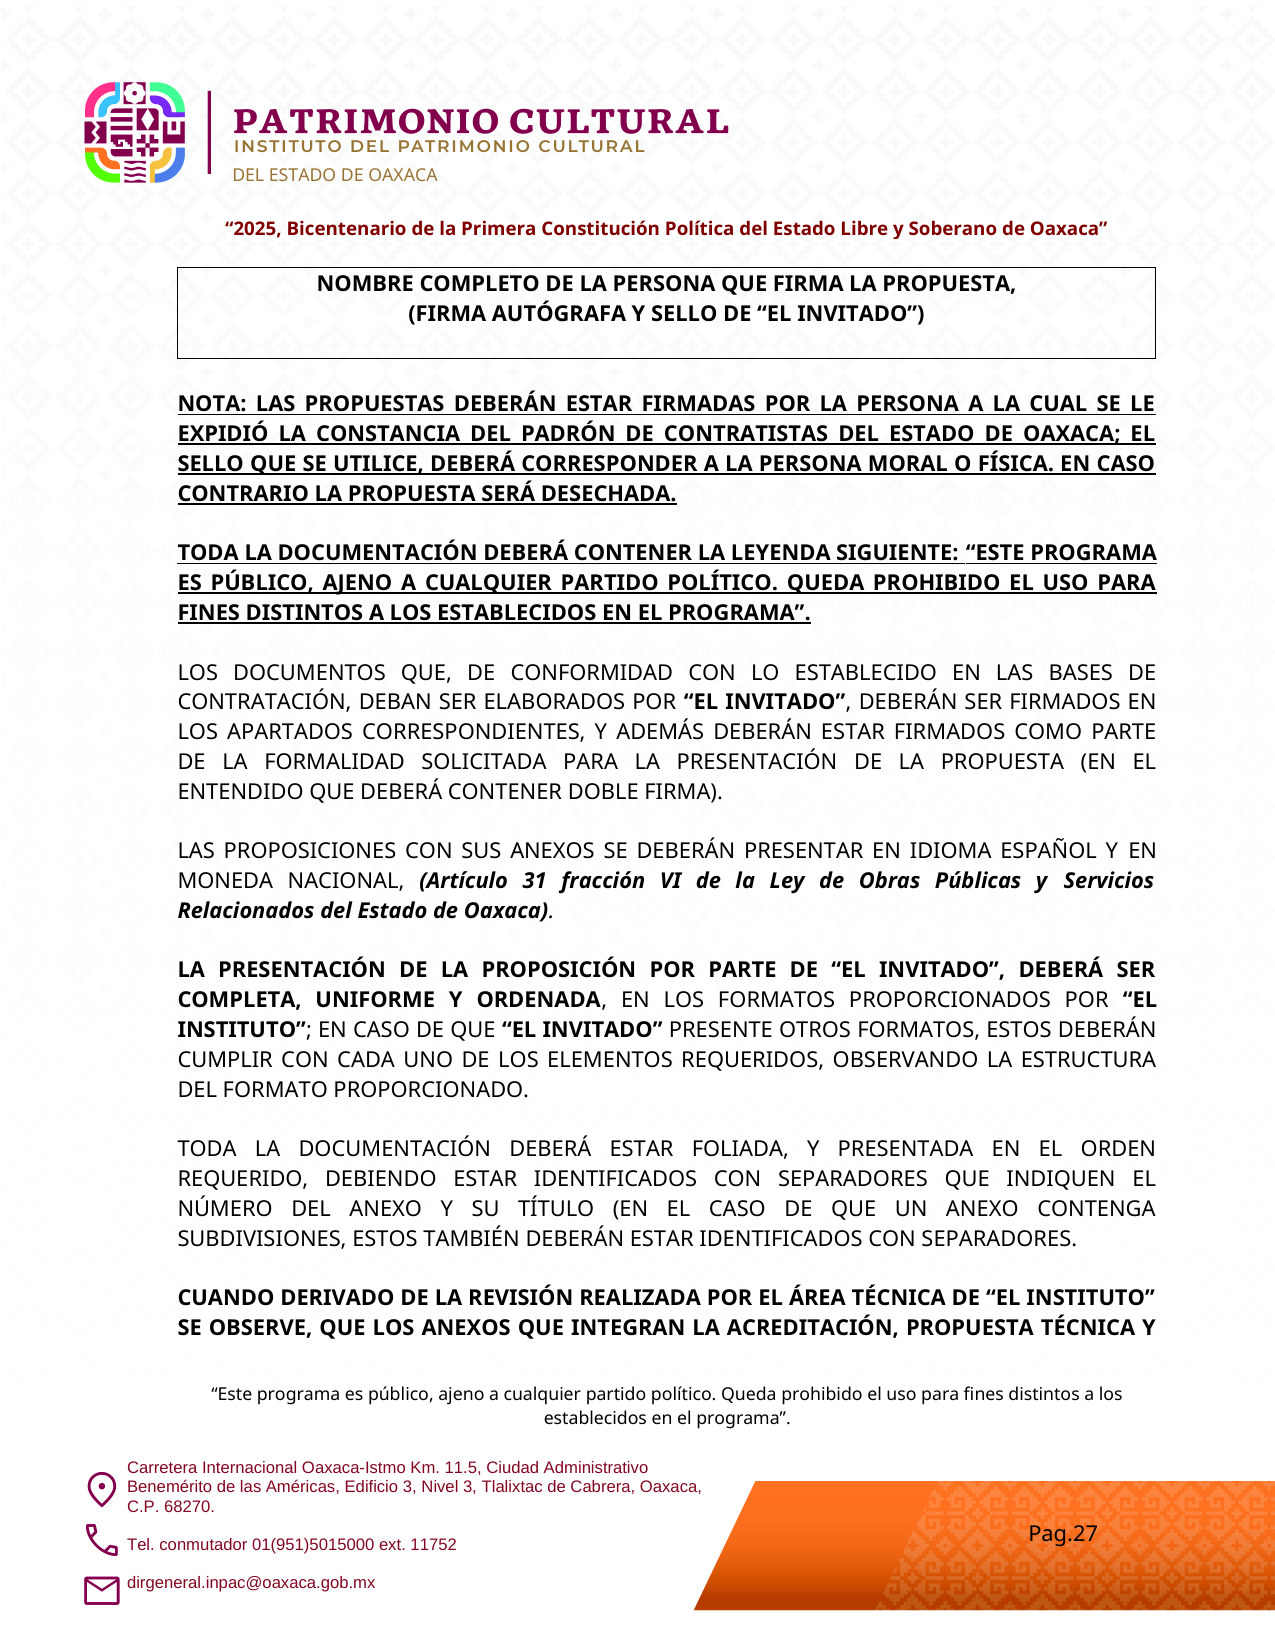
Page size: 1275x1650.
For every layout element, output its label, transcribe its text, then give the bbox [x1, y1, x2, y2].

text NOTA: LAS PROPUESTAS DEBERÁN ESTAR FIRMADAS POR LA PERSONA A LA CUAL SE LE EXPIDIÓ LA CONSTANCIA DEL PADRÓN DE CONTRATISTAS DEL ESTADO DE OAXACA; EL SELLO QUE SE UTILICE, DEBERÁ CORRESPONDER A LA PERSONA MORAL O FÍSICA. EN CASO CONTRARIO LA PROPUESTA SERÁ DESECHADA. [177, 388, 1157, 508]
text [177, 1282, 1157, 1342]
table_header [178, 268, 1155, 358]
text LAS PROPOSICIONES CON SUS ANEXOS SE DEBERÁN PRESENTAR EN IDIOMA ESPAÑOL Y EN MONEDA NACIONAL, (Artículo 31 fracción VI de la Ley de Obras Públicas y Servicios Relacionados del Estado de Oaxaca). [177, 835, 1157, 925]
text LOS DOCUMENTOS QUE, DE CONFORMIDAD CON LO ESTABLECIDO EN LAS BASES DE CONTRATACIÓN, DEBAN SER ELABORADOS POR “EL INVITADO”, DEBERÁN SER FIRMADOS EN LOS APARTADOS CORRESPONDIENTES, Y ADEMÁS DEBERÁN ESTAR FIRMADOS COMO PARTE DE LA FORMALIDAD SOLICITADA PARA LA PRESENTACIÓN DE LA PROPUESTA (EN EL ENTENDIDO QUE DEBERÁ CONTENER DOBLE FIRMA). [177, 657, 1157, 806]
text TODA LA DOCUMENTACIÓN DEBERÁ ESTAR FOLIADA, Y PRESENTADA EN EL ORDEN REQUERIDO, DEBIENDO ESTAR IDENTIFICADOS CON SEPARADORES QUE INDIQUEN EL NÚMERO DEL ANEXO Y SU TÍTULO (EN EL CASO DE QUE UN ANEXO CONTENGA SUBDIVISIONES, ESTOS TAMBIÉN DEBERÁN ESTAR IDENTIFICADOS CON SEPARADORES. [177, 1133, 1157, 1252]
text TODA LA DOCUMENTACIÓN DEBERÁ CONTENER LA LEYENDA SIGUIENTE: “ESTE PROGRAMA ES PÚBLICO, AJENO A CUALQUIER PARTIDO POLÍTICO. QUEDA PROHIBIDO EL USO PARA FINES DISTINTOS A LOS ESTABLECIDOS EN EL PROGRAMA”. [177, 593, 1157, 627]
text TODA LA DOCUMENTACIÓN DEBERÁ CONTENER LA LEYENDA SIGUIENTE: “ESTE PROGRAMA ES PÚBLICO, AJENO A CUALQUIER PARTIDO POLÍTICO. QUEDA PROHIBIDO EL USO PARA FINES DISTINTOS A LOS ESTABLECIDOS EN EL PROGRAMA”. [177, 564, 1157, 592]
picture [1, 7, 1275, 1650]
text TODA LA DOCUMENTACIÓN DEBERÁ CONTENER LA LEYENDA SIGUIENTE: “ESTE PROGRAMA ES PÚBLICO, AJENO A CUALQUIER PARTIDO POLÍTICO. QUEDA PROHIBIDO EL USO PARA FINES DISTINTOS A LOS ESTABLECIDOS EN EL PROGRAMA”. [177, 537, 1157, 563]
text LA PRESENTACIÓN DE LA PROPOSICIÓN POR PARTE DE “EL INVITADO”, DEBERÁ SER COMPLETA, UNIFORME Y ORDENADA, EN LOS FORMATOS PROPORCIONADOS POR “EL INSTITUTO”; EN CASO DE QUE “EL INVITADO” PRESENTE OTROS FORMATOS, ESTOS DEBERÁN CUMPLIR CON CADA UNO DE LOS ELEMENTOS REQUERIDOS, OBSERVANDO LA ESTRUCTURA DEL FORMATO PROPORCIONADO. [177, 954, 1157, 1103]
